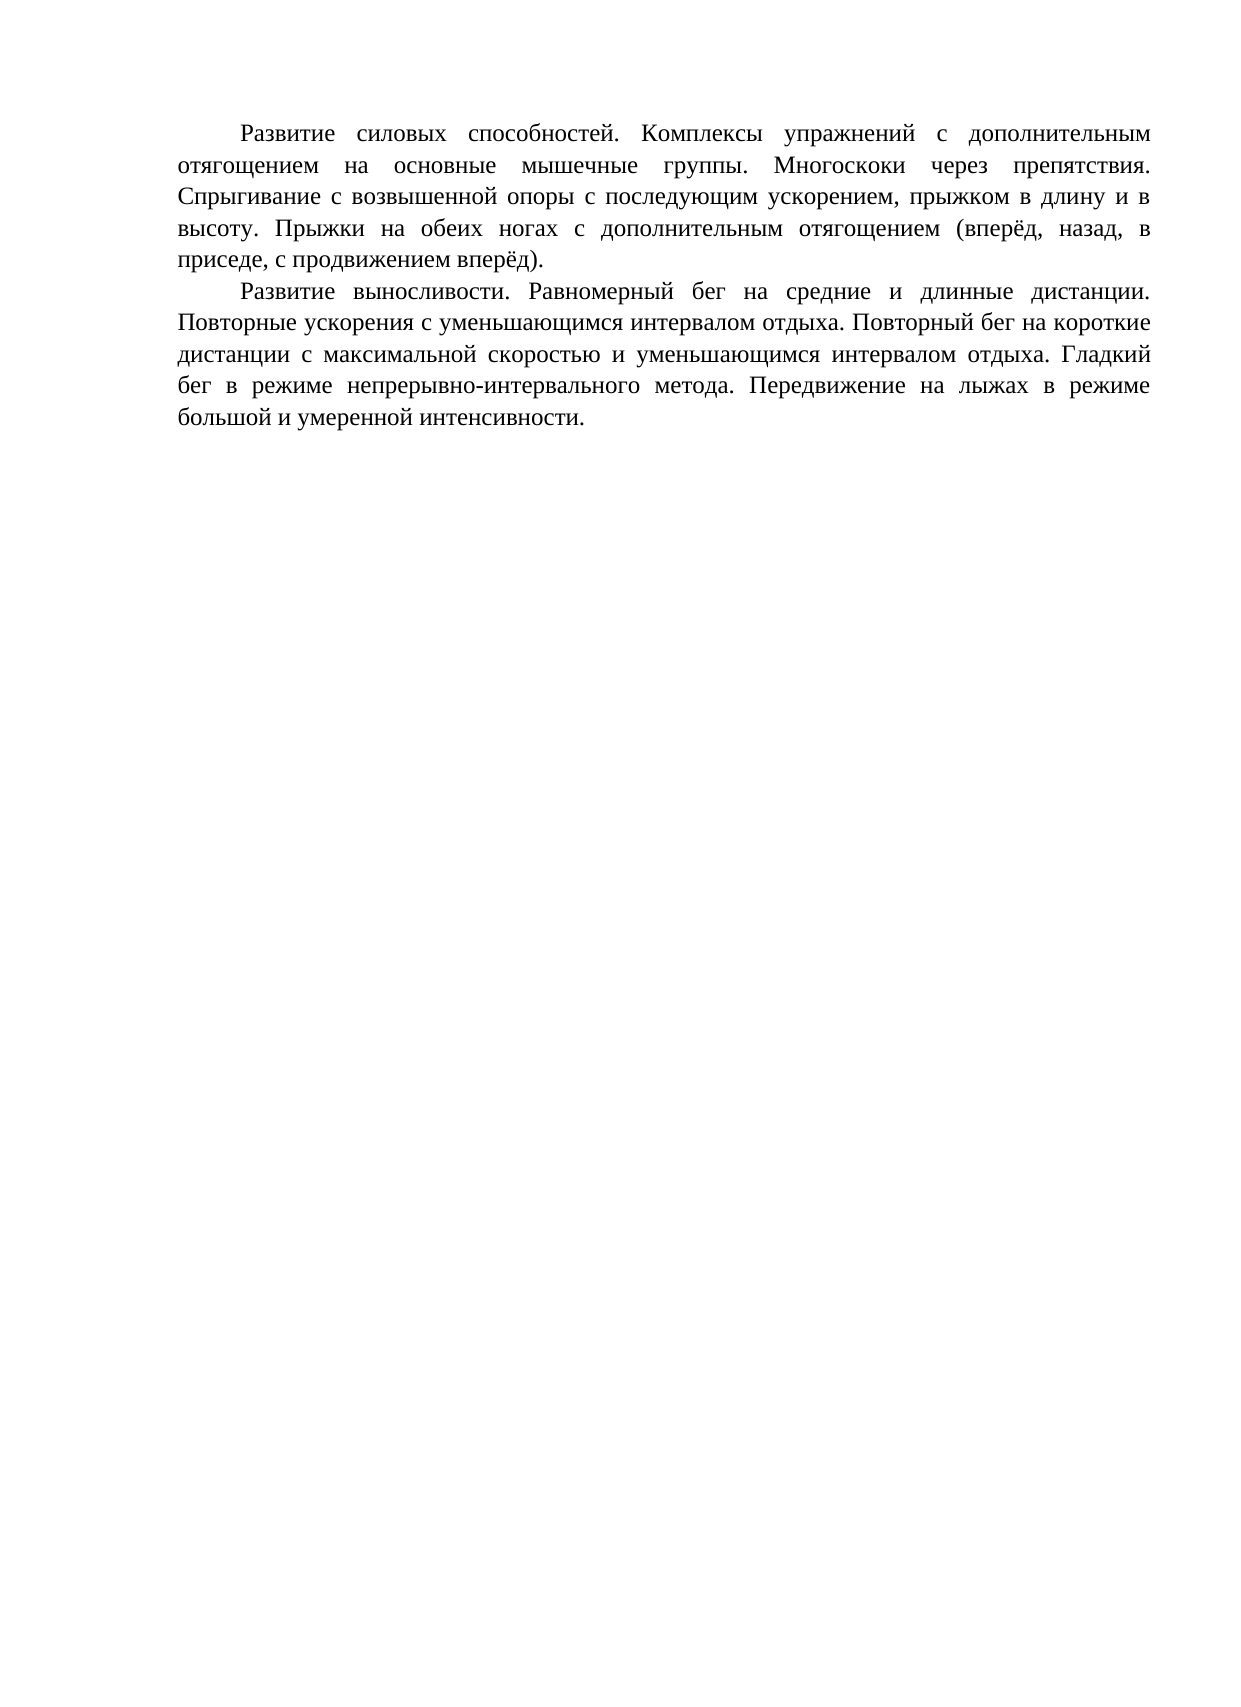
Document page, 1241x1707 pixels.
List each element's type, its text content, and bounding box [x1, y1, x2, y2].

text Развитие выносливости. Равномерный бег на средние и длинные дистанции. Повторные ускорения с уменьшающимся интервалом отдыха. Повторный бег на короткие дистанции с максимальной скоростью и уменьшающимся интервалом отдыха. Гладкий бег в режиме непрерывно-интервального метода. Передвижение на лыжах в режиме большой и умеренной интенсивности. [177, 276, 1152, 431]
text Развитие силовых способностей. Комплексы упражнений с дополнительным отягощением на основные мышечные группы. Многоскоки через препятствия. Спрыгивание с возвышенной опоры с последующим ускорением, прыжком в длину и в высоту. Прыжки на обеих ногах с дополнительным отягощением (вперёд, назад, в приседе, с продвижением вперёд). [177, 118, 1152, 273]
